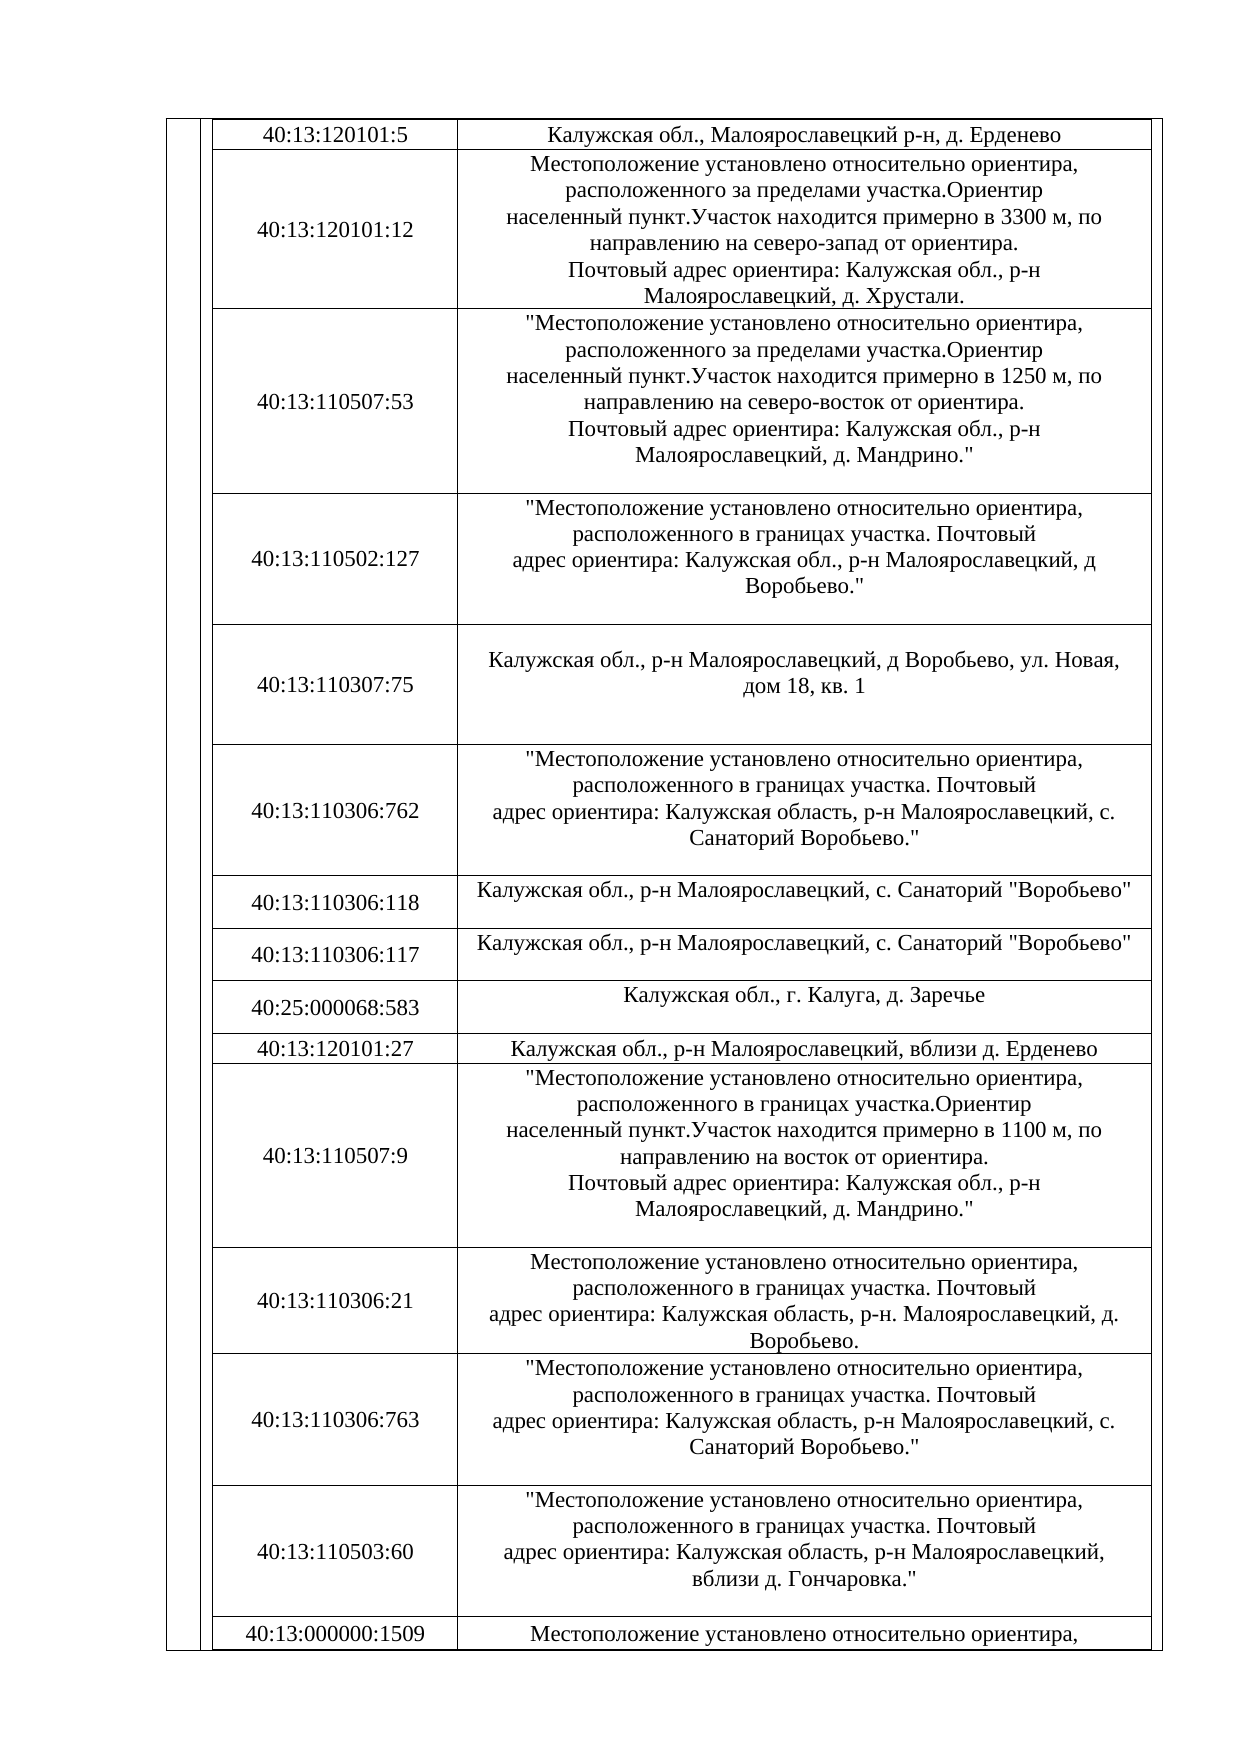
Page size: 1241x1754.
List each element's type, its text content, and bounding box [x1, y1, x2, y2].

table_cell [458, 1354, 1151, 1485]
table_cell [458, 981, 1151, 1033]
table_cell [458, 1034, 1151, 1063]
table_cell [213, 929, 457, 980]
table_cell [213, 1354, 457, 1485]
table_cell [458, 494, 1151, 624]
table_cell [213, 1064, 457, 1247]
table_cell [458, 876, 1151, 928]
table_cell [213, 120, 457, 149]
table_cell [213, 981, 457, 1033]
table_cell [458, 309, 1151, 493]
table_cell [458, 1486, 1151, 1616]
table_cell [213, 745, 457, 875]
table_cell [213, 1248, 457, 1353]
table_cell [213, 150, 457, 308]
table_cell [201, 119, 212, 1649]
table_cell [458, 1617, 1151, 1649]
table_cell [1152, 119, 1162, 1649]
table_cell [213, 1486, 457, 1616]
table_cell [458, 150, 1151, 308]
table_cell [213, 494, 457, 624]
table_cell [458, 1064, 1151, 1247]
table_cell [458, 745, 1151, 875]
table_cell [458, 120, 1151, 149]
table_cell [213, 1617, 457, 1649]
table_cell [458, 1248, 1151, 1353]
table_cell [458, 929, 1151, 980]
table_cell 3 [167, 119, 200, 1649]
table_cell [213, 309, 457, 493]
table_cell [213, 625, 457, 744]
table_cell [458, 625, 1151, 744]
table_cell [213, 876, 457, 928]
table_cell [213, 1034, 457, 1063]
